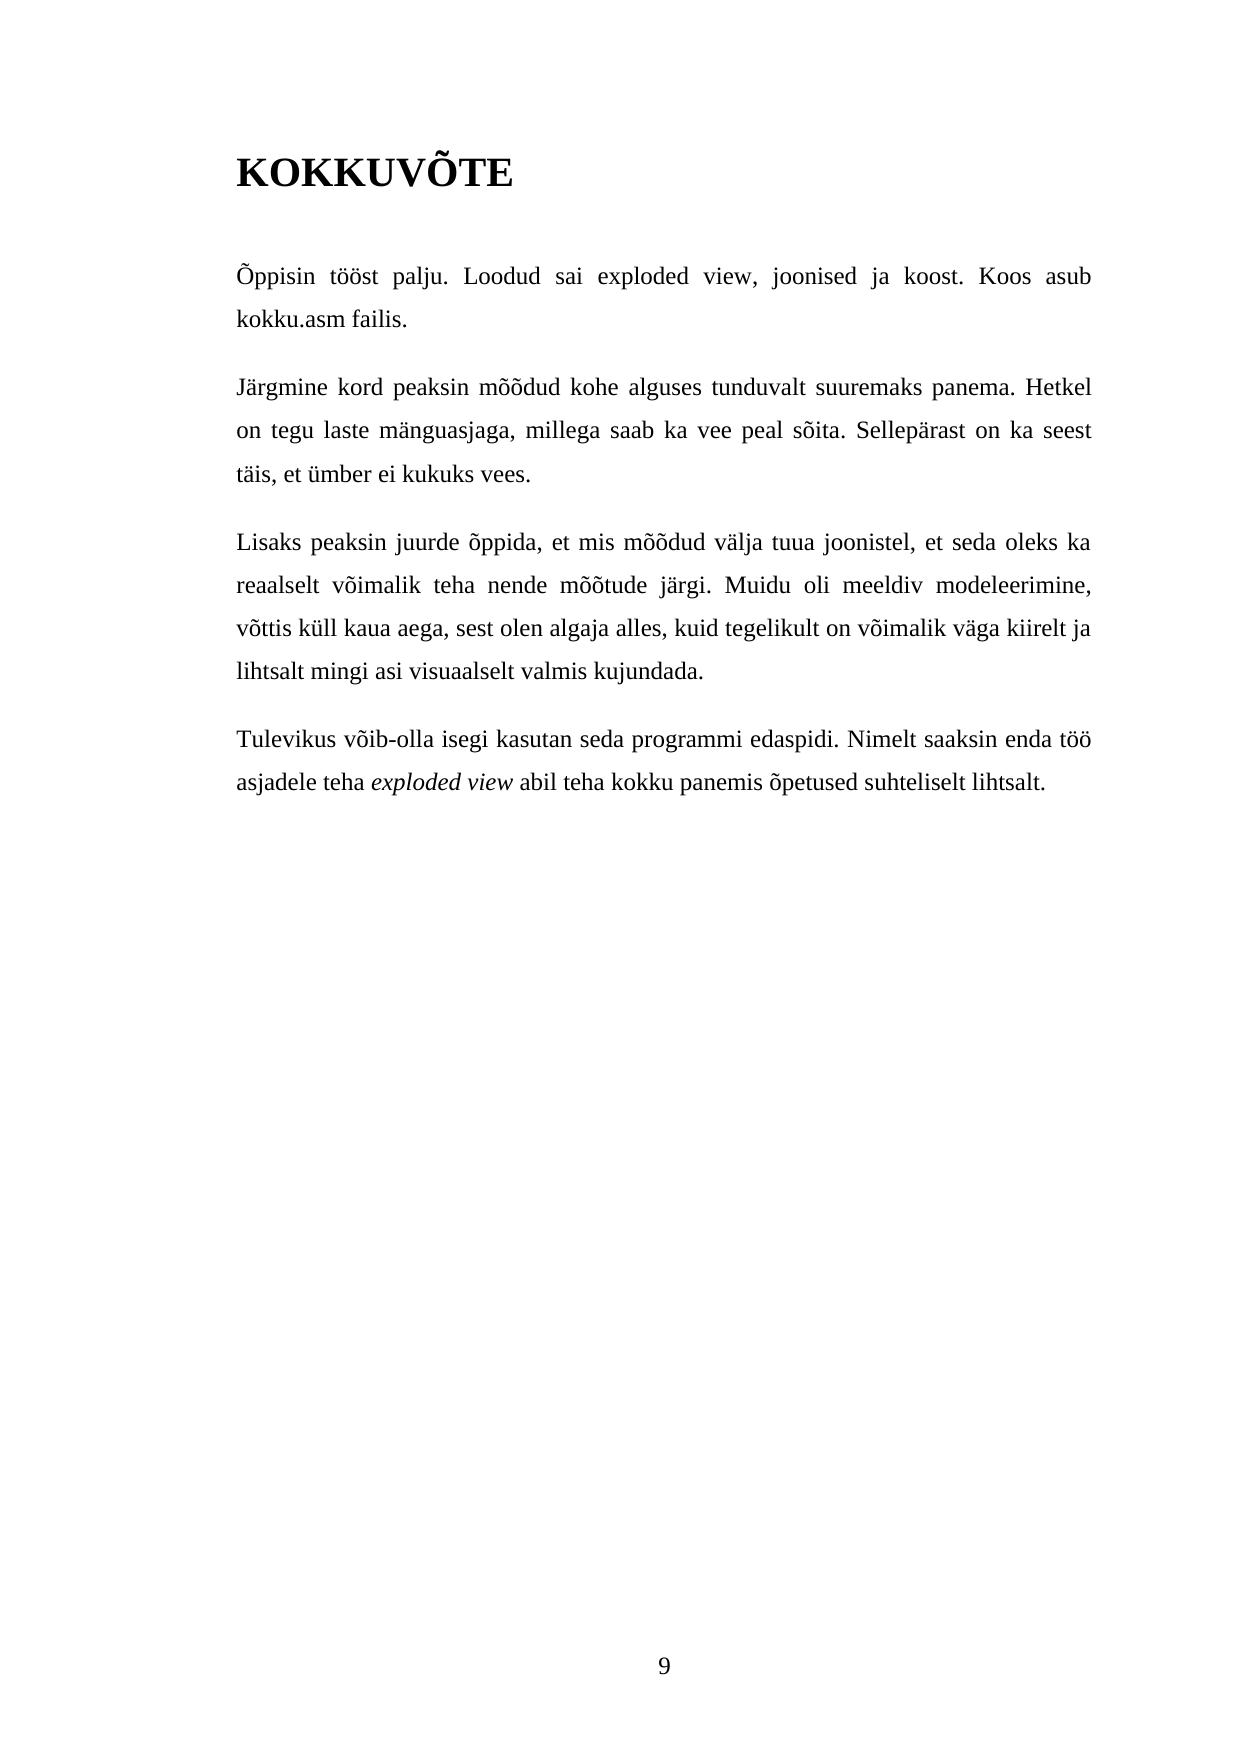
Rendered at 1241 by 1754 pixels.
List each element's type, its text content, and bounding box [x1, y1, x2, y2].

subtitle Kokkuvõte [236, 148, 1092, 196]
text Lisaks peaksin juurde õppida, et mis mõõdud välja tuua joonistel, et seda oleks ka reaalselt võimalik teha nende mõõtude järgi. Muidu oli meeldiv modeleerimine, võttis küll kaua aega, sest olen algaja alles, kuid tegelikult on võimalik väga kiirelt ja lihtsalt mingi asi visuaalselt valmis kujundada. [236, 527, 1092, 685]
text Järgmine kord peaksin mõõdud kohe alguses tunduvalt suuremaks panema. Hetkel on tegu laste mänguasjaga, millega saab ka vee peal sõita. Sellepärast on ka seest täis, et ümber ei kukuks vees. [236, 372, 1092, 487]
text Õppisin tööst palju. Loodud sai exploded view, joonised ja koost. Koos asub kokku.asm failis. [236, 261, 1092, 333]
text Tulevikus võib-olla isegi kasutan seda programmi edaspidi. Nimelt saaksin enda töö asjadele teha exploded view abil teha kokku panemis õpetused suhteliselt lihtsalt. [236, 724, 1092, 796]
